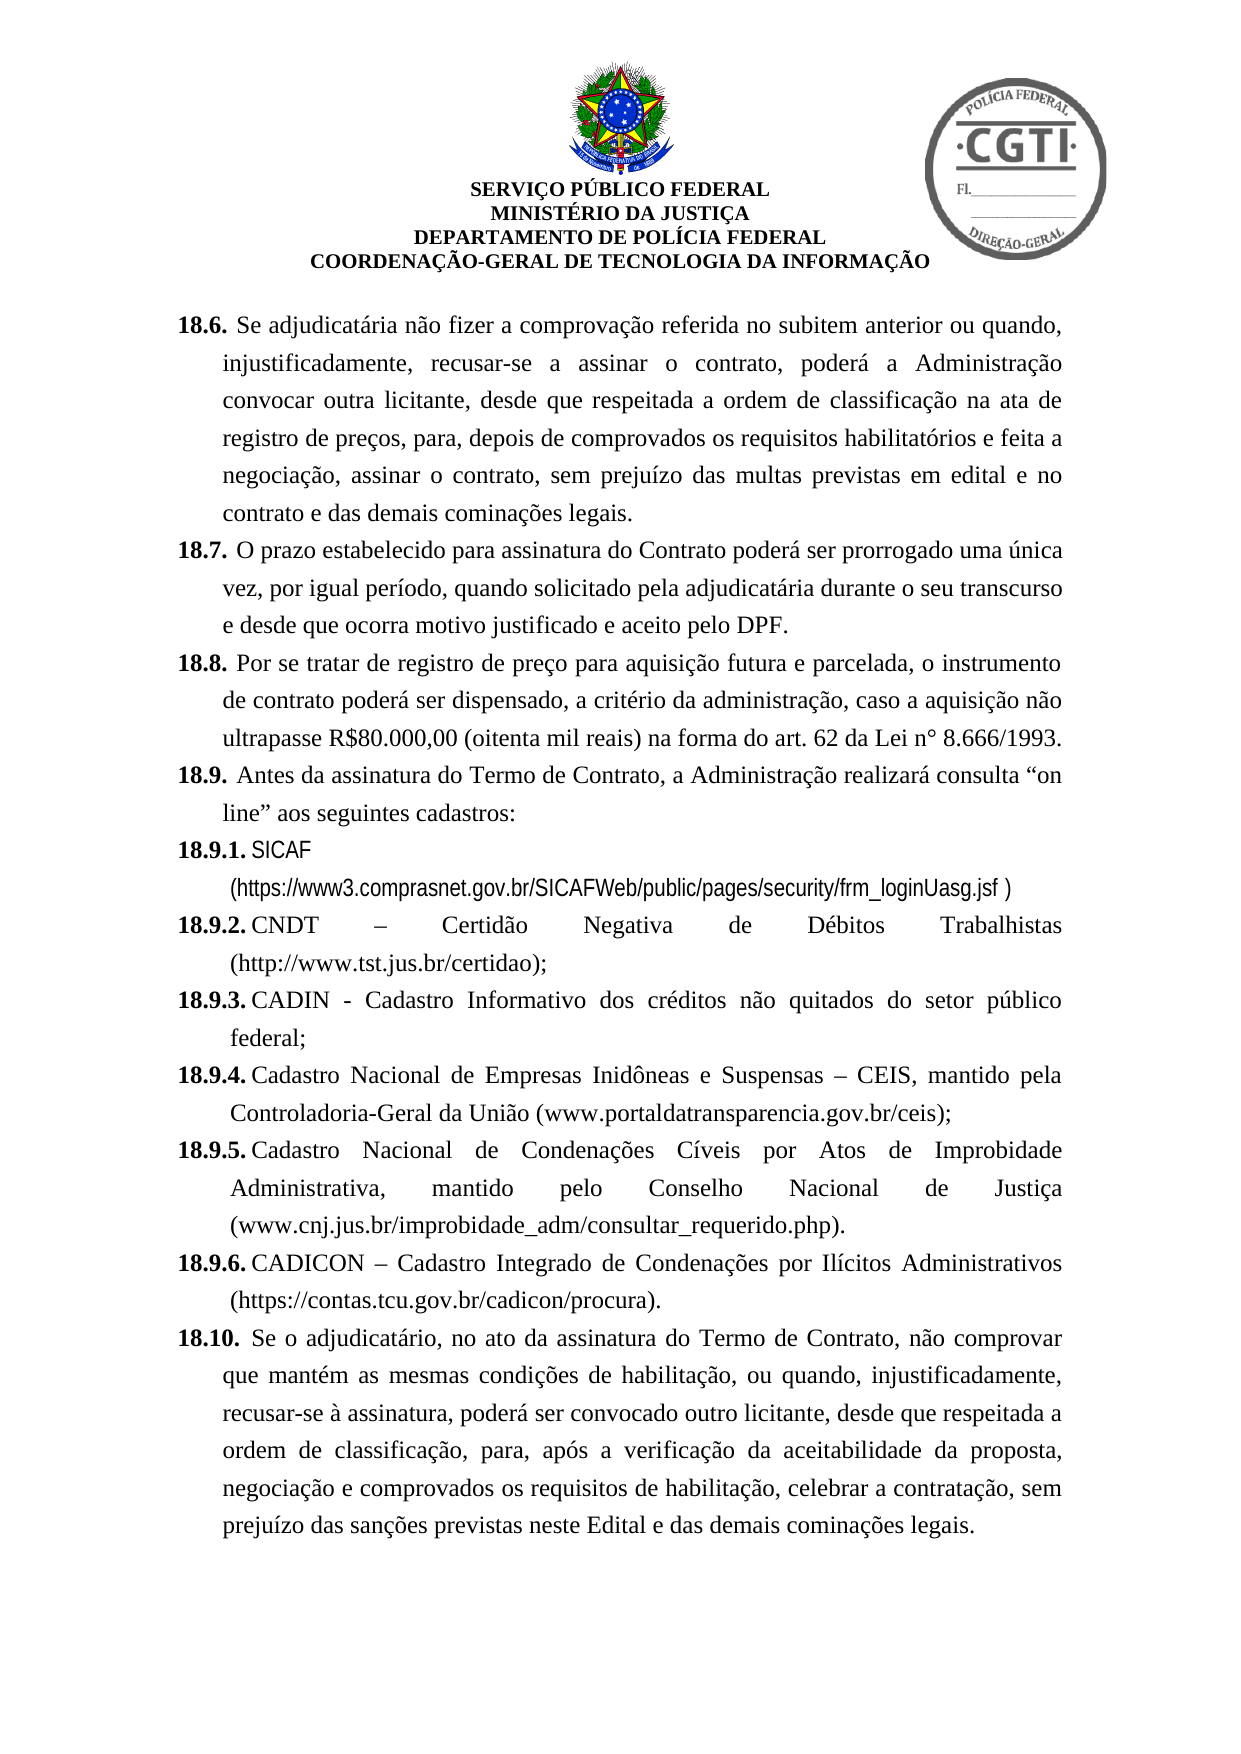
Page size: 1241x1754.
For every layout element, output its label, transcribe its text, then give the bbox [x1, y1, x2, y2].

subtitle SICAF (https://www3.comprasnet.gov.br/SICAFWeb/public/pages/security/frm_loginUasg.jsf ) [177, 827, 1063, 902]
picture [563, 59, 677, 177]
subtitle Cadastro Nacional de Condenações Cíveis por Atos de Improbidade Administrativa, mantido pelo Conselho Nacional de Justiça (www.cnj.jus.br/improbidade_adm/consultar_requerido.php). [177, 1127, 1063, 1239]
subtitle CNDT – Certidão Negativa de Débitos Trabalhistas (http://www.tst.jus.br/certidao); [177, 902, 1063, 977]
subtitle CADICON – Cadastro Integrado de Condenações por Ilícitos Administrativos (https://contas.tcu.gov.br/cadicon/procura). [177, 1239, 1063, 1314]
subtitle CADIN - Cadastro Informativo dos créditos não quitados do setor público federal; [177, 977, 1063, 1052]
subtitle Por se tratar de registro de preço para aquisição futura e parcelada, o instrumento de contrato poderá ser dispensado, a critério da administração, caso a aquisição não ultrapasse R$80.000,00 (oitenta mil reais) na forma do art. 62 da Lei n° 8.666/1993. [177, 639, 1063, 752]
subtitle Se o adjudicatário, no ato da assinatura do Termo de Contrato, não comprovar que mantém as mesmas condições de habilitação, ou quando, injustificadamente, recusar-se à assinatura, poderá ser convocado outro licitante, desde que respeitada a ordem de classificação, para, após a verificação da aceitabilidade da proposta, negociação e comprovados os requisitos de habilitação, celebrar a contratação, sem prejuízo das sanções previstas neste Edital e das demais cominações legais. [177, 1314, 1063, 1539]
subtitle Se adjudicatária não fizer a comprovação referida no subitem anterior ou quando, injustificadamente, recusar-se a assinar o contrato, poderá a Administração convocar outra licitante, desde que respeitada a ordem de classificação na ata de registro de preços, para, depois de comprovados os requisitos habilitatórios e feita a negociação, assinar o contrato, sem prejuízo das multas previstas em edital e no contrato e das demais cominações legais. [177, 302, 1063, 527]
subtitle O prazo estabelecido para assinatura do Contrato poderá ser prorrogado uma única vez, por igual período, quando solicitado pela adjudicatária durante o seu transcurso e desde que ocorra motivo justificado e aceito pelo DPF. [177, 527, 1063, 639]
subtitle Antes da assinatura do Termo de Contrato, a Administração realizará consulta “on line” aos seguintes cadastros: [177, 752, 1063, 827]
subtitle Cadastro Nacional de Empresas Inidôneas e Suspensas – CEIS, mantido pela Controladoria-Geral da União (www.portaldatransparencia.gov.br/ceis); [177, 1052, 1063, 1127]
picture [925, 78, 1107, 260]
